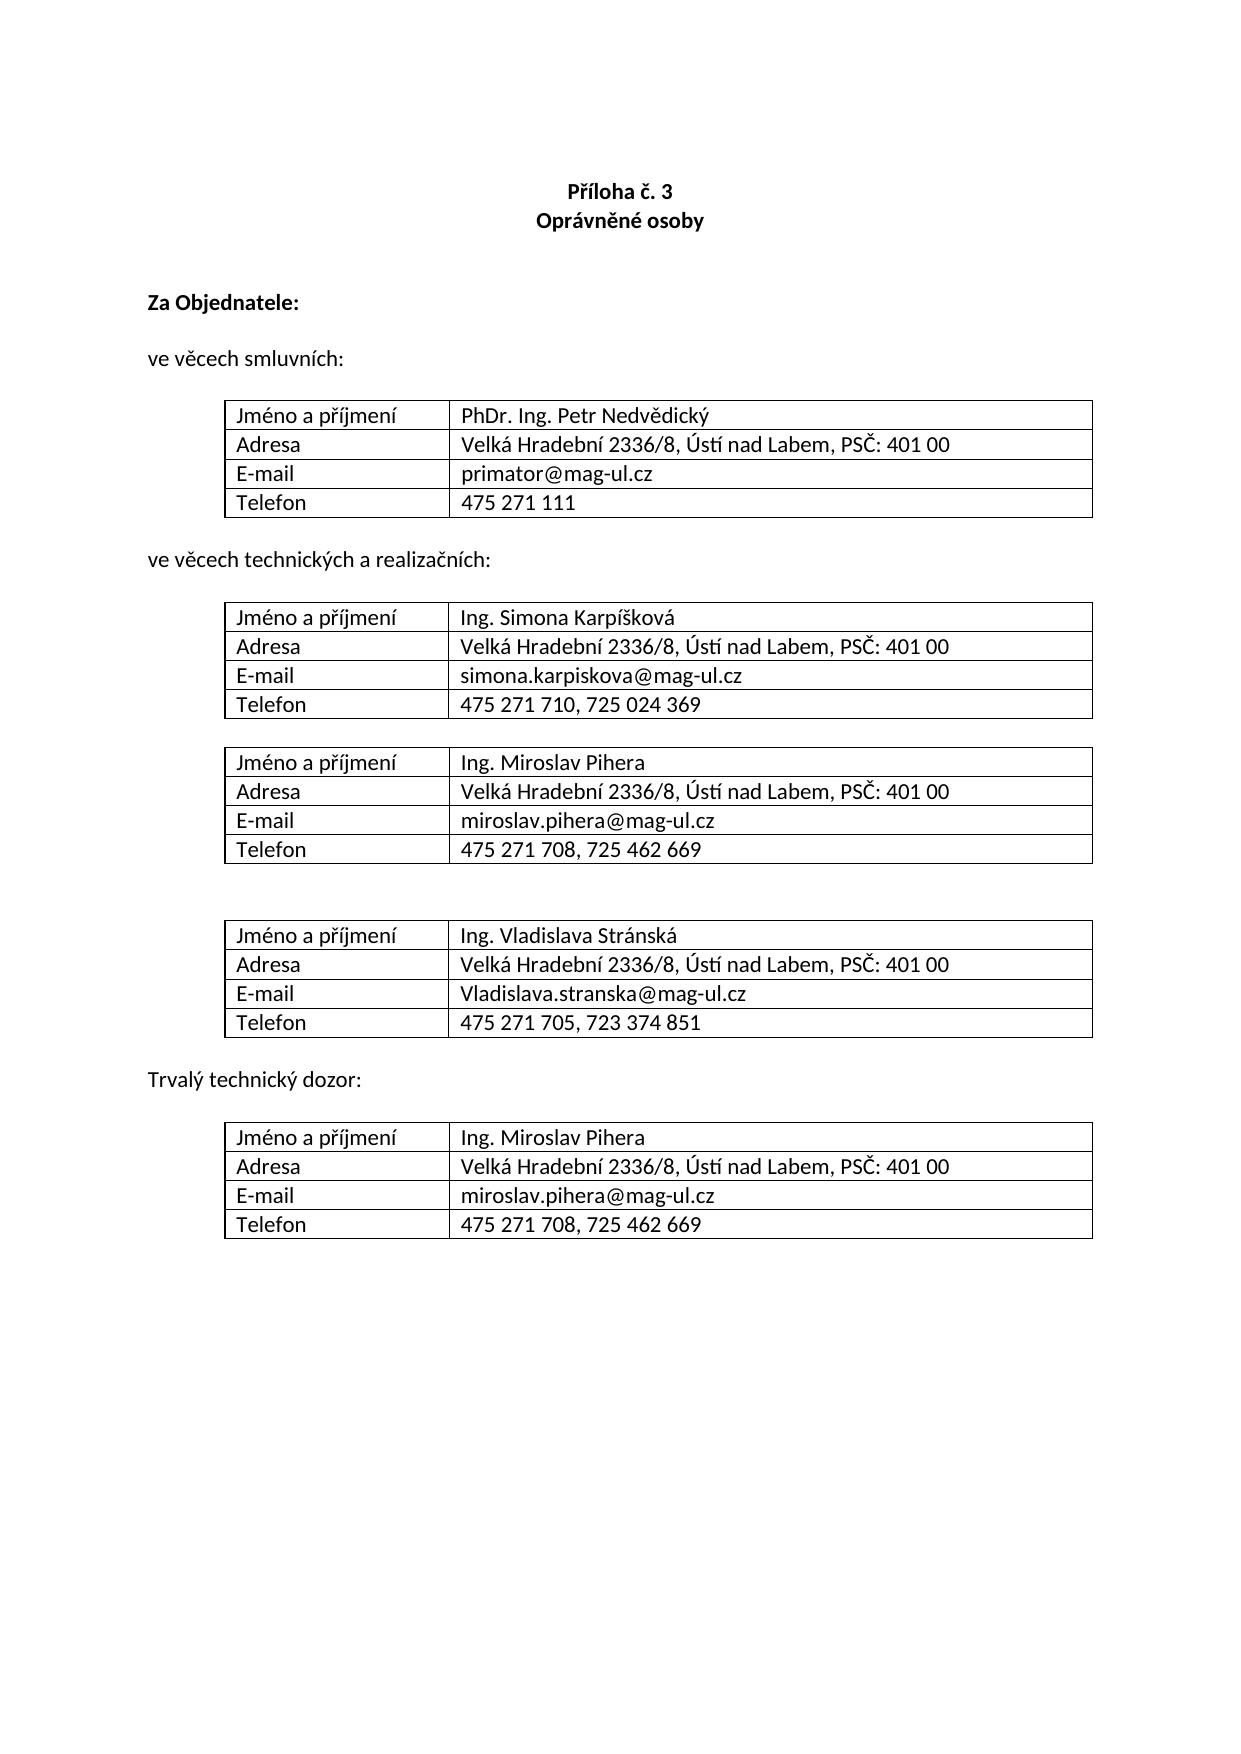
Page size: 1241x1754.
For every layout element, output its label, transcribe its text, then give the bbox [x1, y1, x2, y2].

table_cell 475 271 710, 725 024 369 [449, 690, 1092, 718]
text Za Objednatele: [148, 288, 1092, 316]
table_cell Velká Hradební 2336/8, Ústí nad Labem, PSČ: 401 00 [450, 1152, 1092, 1180]
table_header Ing. Vladislava Stránská [449, 921, 1092, 949]
table_header Ing. Miroslav Pihera [450, 748, 1092, 776]
table_cell simona.karpiskova@mag-ul.cz [449, 661, 1092, 689]
table_cell 475 271 708, 725 462 669 [450, 1210, 1092, 1238]
table_header Jméno a příjmení [226, 748, 449, 776]
table_cell 475 271 111 [450, 489, 1092, 517]
table_cell 475 271 708, 725 462 669 [450, 835, 1092, 863]
table_cell E-mail [226, 1181, 449, 1209]
table_cell miroslav.pihera@mag-ul.cz [450, 1181, 1092, 1209]
table_cell E-mail [226, 460, 449, 487]
table_cell Adresa [226, 632, 448, 660]
table_cell miroslav.pihera@mag-ul.cz [450, 806, 1092, 834]
table_header Jméno a příjmení [226, 603, 448, 631]
table_cell E-mail [226, 980, 448, 1007]
table_header Jméno a příjmení [226, 401, 449, 429]
text ve věcech technických a realizačních: [148, 546, 1092, 574]
table_header Jméno a příjmení [226, 921, 448, 949]
table_cell Velká Hradební 2336/8, Ústí nad Labem, PSČ: 401 00 [449, 950, 1092, 978]
table_cell E-mail [226, 806, 449, 834]
table_header Ing. Miroslav Pihera [450, 1123, 1092, 1151]
table_cell Telefon [226, 1009, 448, 1037]
table_cell Telefon [226, 1210, 449, 1238]
table_cell Telefon [226, 690, 448, 718]
table_cell Telefon [226, 835, 449, 863]
table_cell Velká Hradební 2336/8, Ústí nad Labem, PSČ: 401 00 [450, 430, 1092, 458]
text Trvalý technický dozor: [148, 1066, 1092, 1094]
text Příloha č. 3 Oprávněné osoby [148, 176, 1092, 234]
table_cell Adresa [226, 777, 449, 805]
table_cell Adresa [226, 430, 449, 458]
table_header Jméno a příjmení [226, 1123, 449, 1151]
table_cell Telefon [226, 489, 449, 517]
table_cell primator@mag-ul.cz [450, 460, 1092, 487]
text ve věcech smluvních: [148, 344, 1092, 372]
table_cell Vladislava.stranska@mag-ul.cz [449, 980, 1092, 1007]
table_cell E-mail [226, 661, 448, 689]
table_cell Velká Hradební 2336/8, Ústí nad Labem, PSČ: 401 00 [449, 632, 1092, 660]
table_cell Velká Hradební 2336/8, Ústí nad Labem, PSČ: 401 00 [450, 777, 1092, 805]
table_cell 475 271 705, 723 374 851 [449, 1009, 1092, 1037]
table_cell Adresa [226, 1152, 449, 1180]
table_header PhDr. Ing. Petr Nedvědický [450, 401, 1092, 429]
table_header Ing. Simona Karpíšková [449, 603, 1092, 631]
table_cell Adresa [226, 950, 448, 978]
